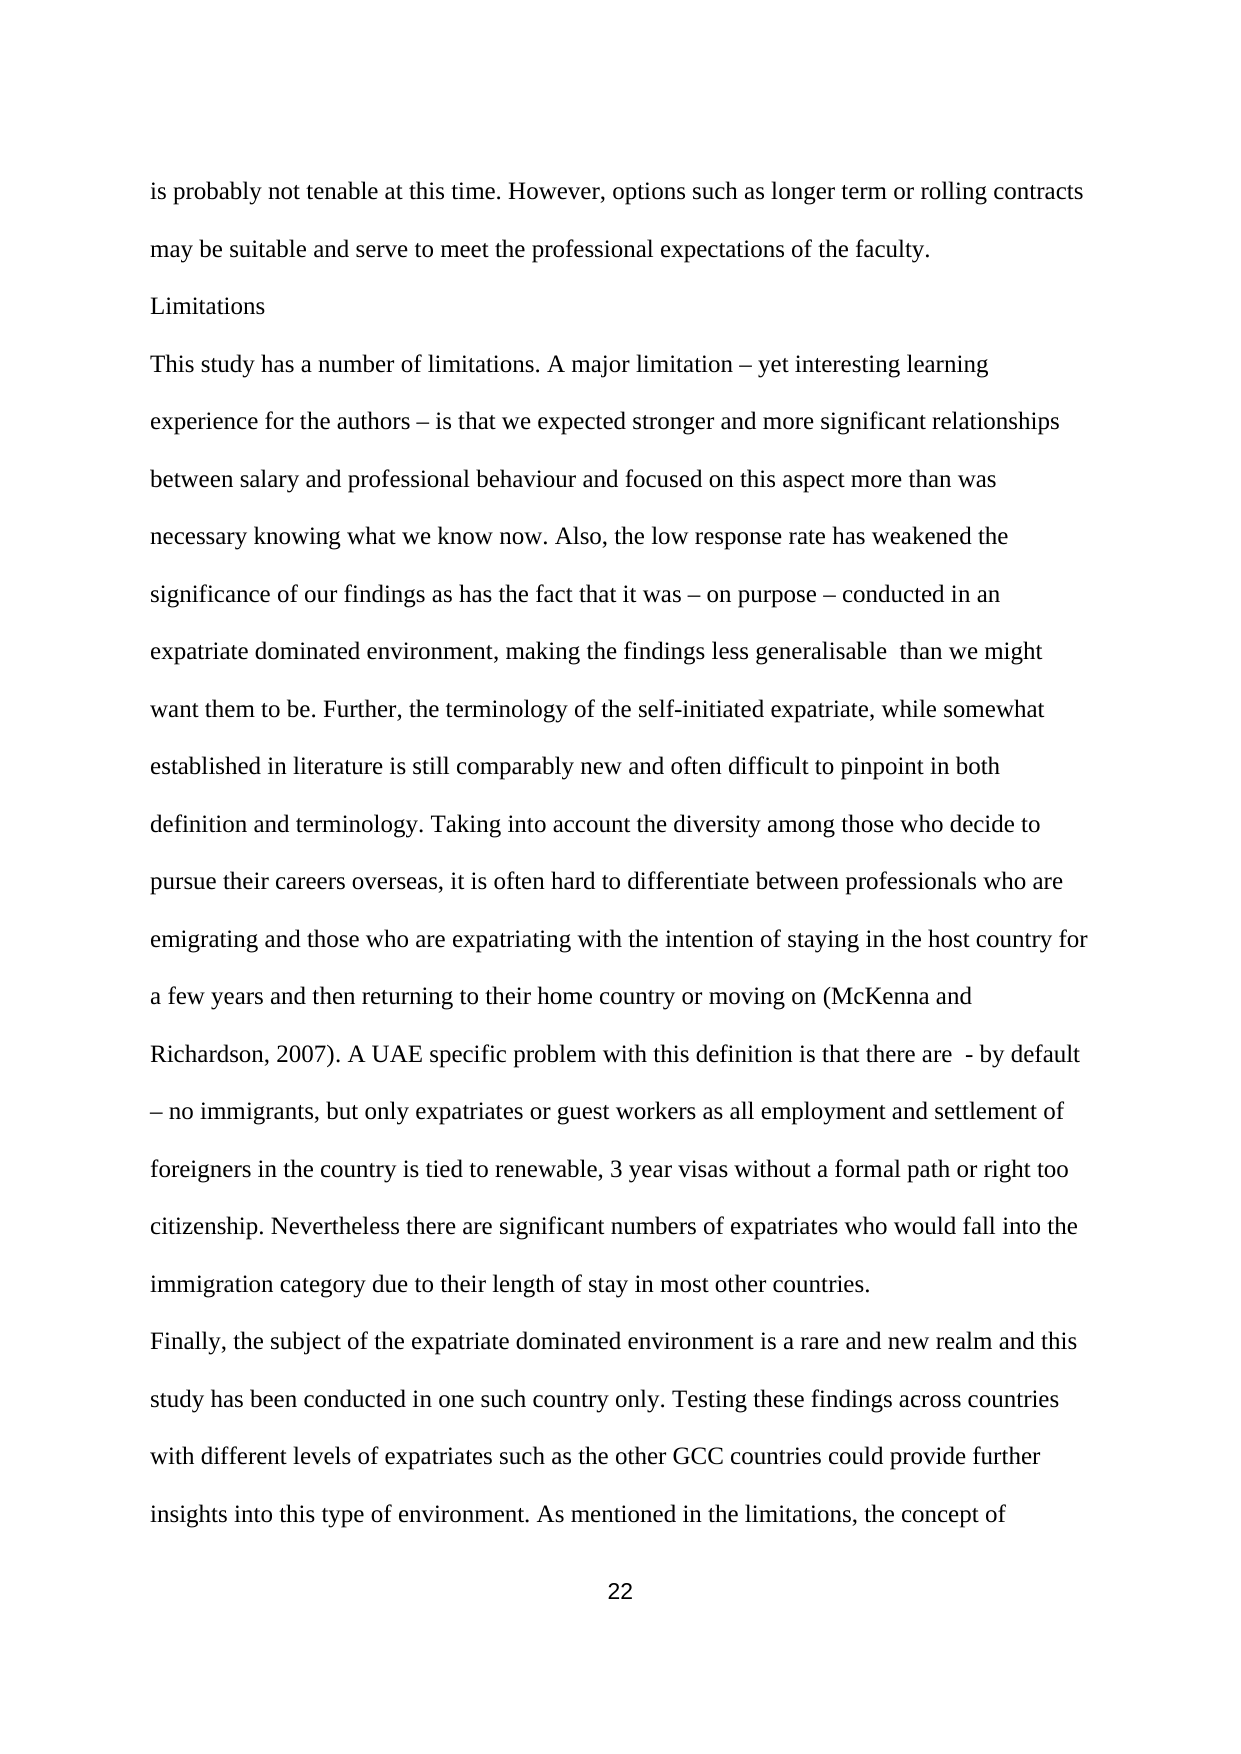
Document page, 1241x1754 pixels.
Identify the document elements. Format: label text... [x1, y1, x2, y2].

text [150, 1326, 1090, 1528]
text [150, 176, 1090, 263]
text Limitations [150, 291, 1090, 320]
text This study has a number of limitations. A major limitation – yet interesting learning experience for the authors – is that we expected stronger and more significant relationships between salary and professional behaviour and focused on this aspect more than was necessary knowing what we know now. Also, the low response rate has weakened the significance of our findings as has the fact that it was – on purpose – conducted in an expatriate dominated environment, making the findings less generalisable than we might want them to be. Further, the terminology of the self-initiated expatriate, while somewhat established in literature is still comparably new and often difficult to pinpoint in both definition and terminology. Taking into account the diversity among those who decide to pursue their careers overseas, it is often hard to differentiate between professionals who are emigrating and those who are expatriating with the intention of staying in the host country for a few years and then returning to their home country or moving on (McKenna and Richardson, 2007). A UAE specific problem with this definition is that there are - by default – no immigrants, but only expatriates or guest workers as all employment and settlement of foreigners in the country is tied to renewable, 3 year visas without a formal path or right too citizenship. Nevertheless there are significant numbers of expatriates who would fall into the immigration category due to their length of stay in most other countries. [150, 349, 1090, 1298]
